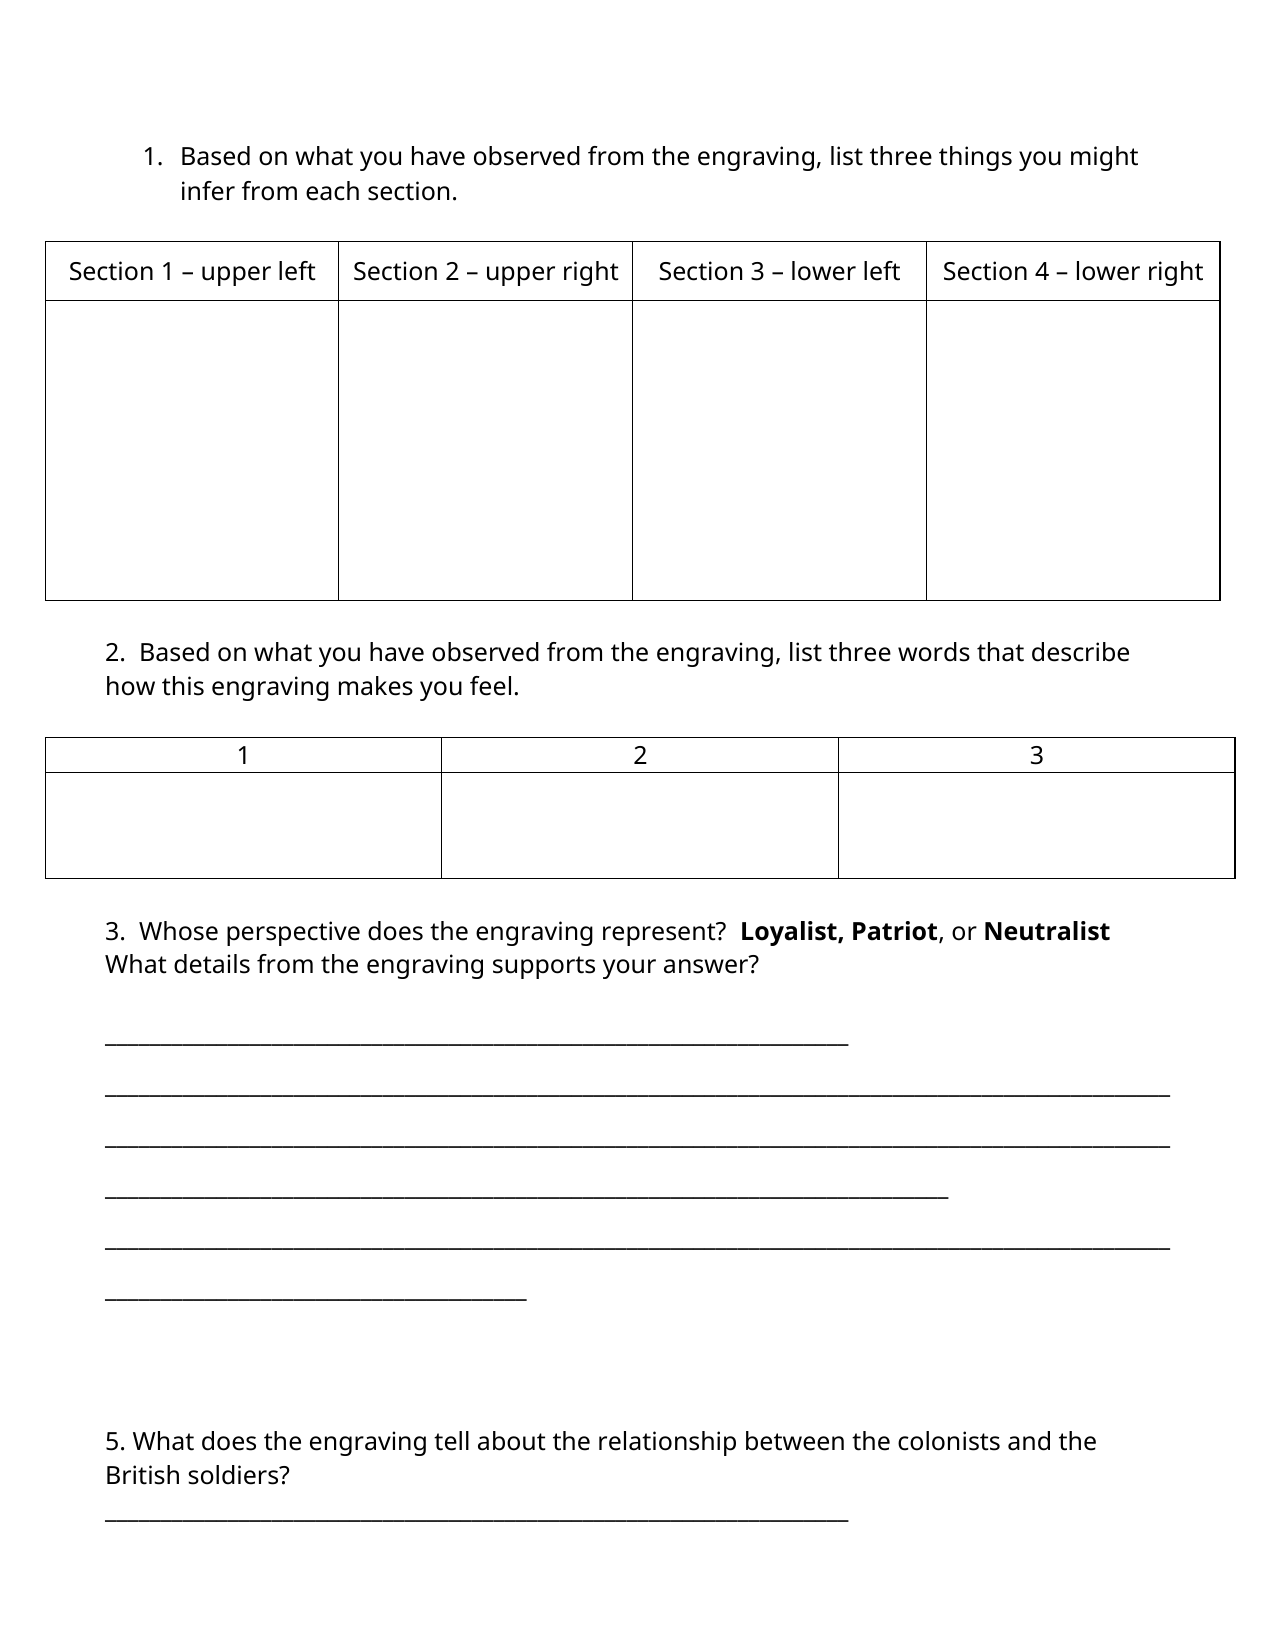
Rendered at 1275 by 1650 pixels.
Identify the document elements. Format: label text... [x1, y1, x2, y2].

table_cell [46, 773, 441, 878]
text ___________________________________________________________________ [105, 1015, 1170, 1049]
text What details from the engraving supports your answer? [105, 947, 1170, 981]
table_cell [839, 773, 1234, 878]
table_cell [442, 773, 838, 878]
text ______________________________________________________________________________________________________________________________________ [105, 1219, 1170, 1304]
table_header 3 [839, 738, 1234, 772]
table_header 2 [442, 738, 838, 772]
text 2. Based on what you have observed from the engraving, list three words that describe how this engraving makes you feel. [105, 635, 1170, 703]
table_cell [927, 301, 1219, 600]
table_cell [633, 301, 926, 600]
text ___________________________________________________________________ [105, 1492, 1170, 1526]
table_header 1 [46, 738, 441, 772]
table_header Section 1 – upper left [46, 242, 338, 299]
table_header Section 2 – upper right [339, 242, 632, 299]
text 5. What does the engraving tell about the relationship between the colonists and the British soldiers? [105, 1424, 1170, 1492]
table_cell [46, 301, 338, 600]
list Based on what you have observed from the engraving, list three things you might infer from each section. [142, 139, 1170, 207]
table_header Section 3 – lower left [633, 242, 926, 299]
text 3. Whose perspective does the engraving represent? Loyalist, Patriot, or Neutralist [105, 913, 1170, 947]
table_cell [339, 301, 632, 600]
table_header Section 4 – lower right [927, 242, 1219, 299]
